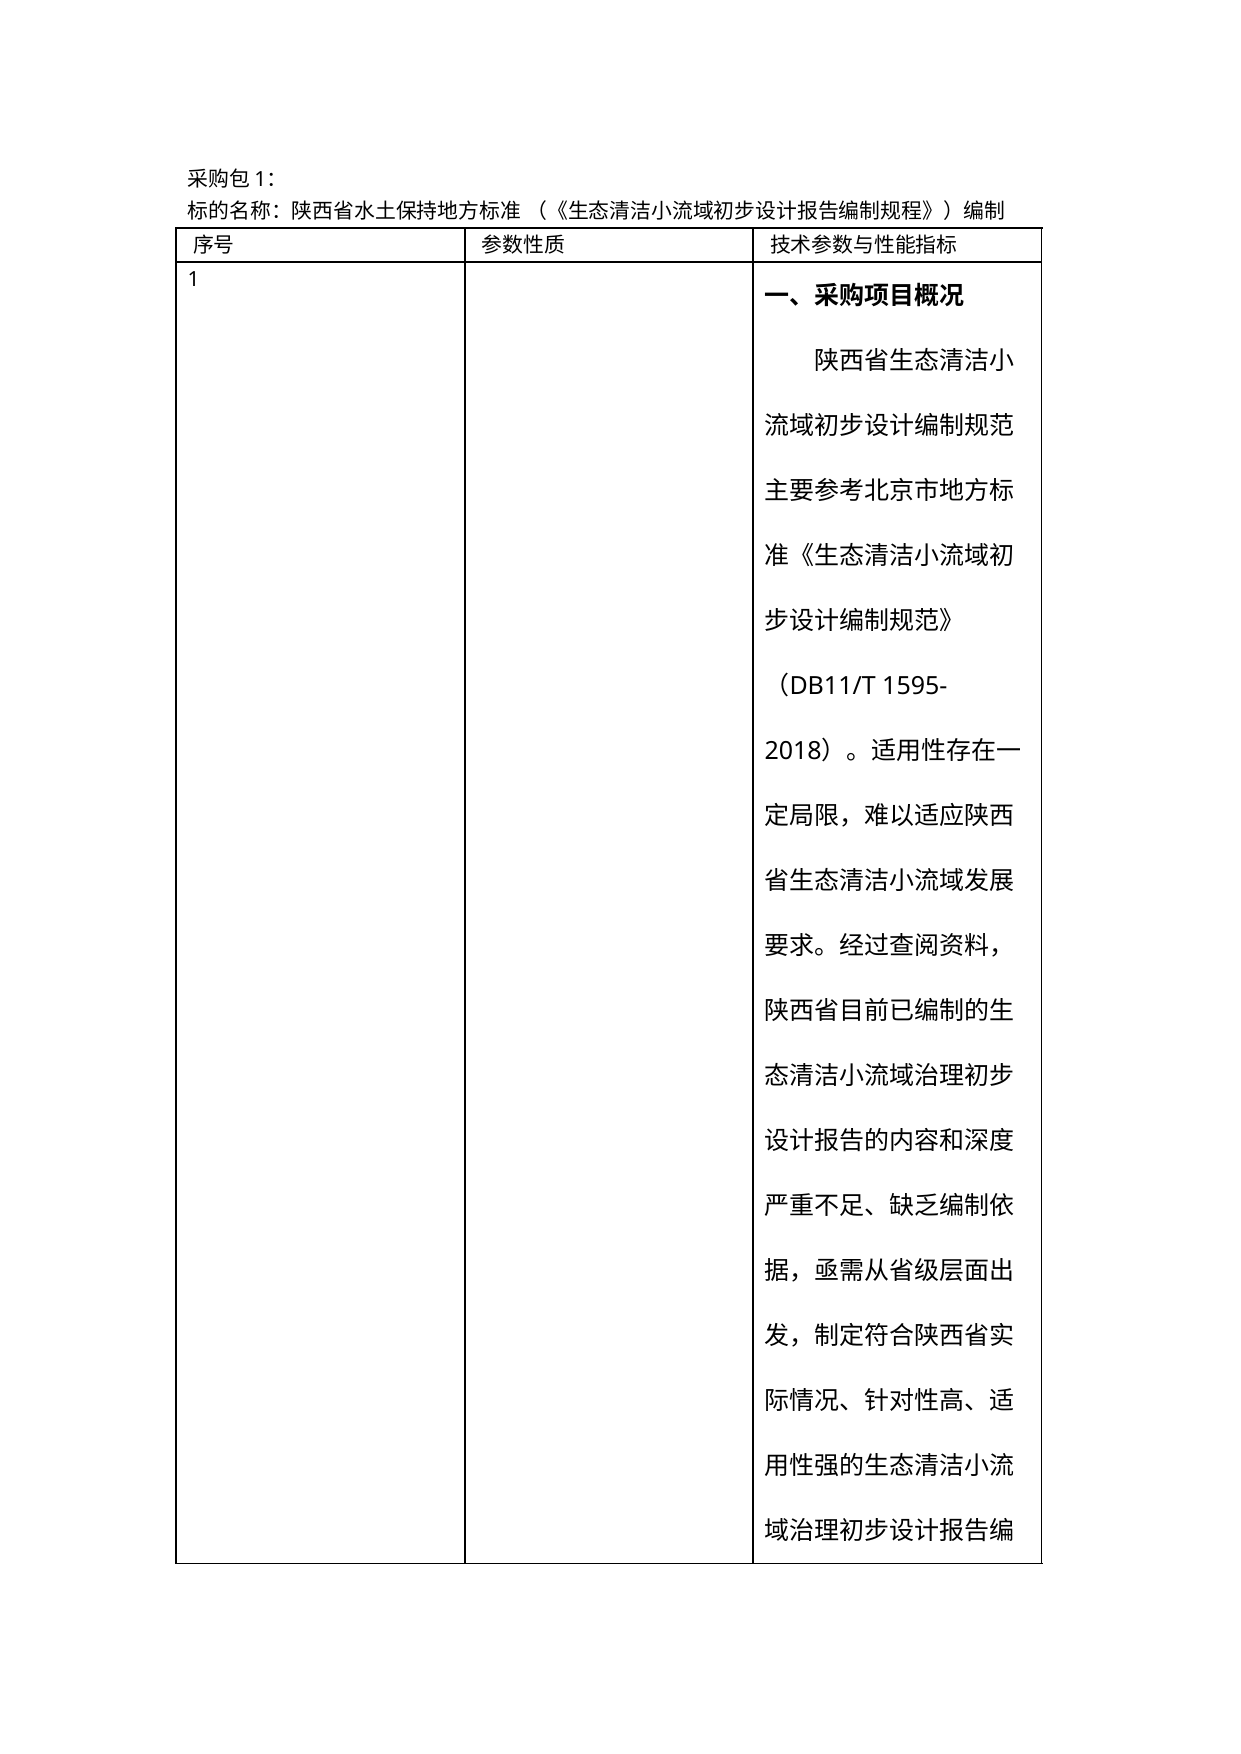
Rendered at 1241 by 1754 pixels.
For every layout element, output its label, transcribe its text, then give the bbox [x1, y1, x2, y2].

table_header 参数性质 [466, 229, 752, 261]
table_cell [754, 263, 1041, 1563]
table_header 技术参数与性能指标 [754, 229, 1041, 261]
table_header 序号 [177, 229, 464, 261]
table_cell [466, 263, 752, 1563]
text 标的名称：陕西省水土保持地方标准 （《生态清洁小流域初步设计报告编制规程》）编制 [187, 194, 1053, 227]
table_cell 1 [177, 263, 464, 1563]
text 采购包1： [187, 162, 1053, 194]
